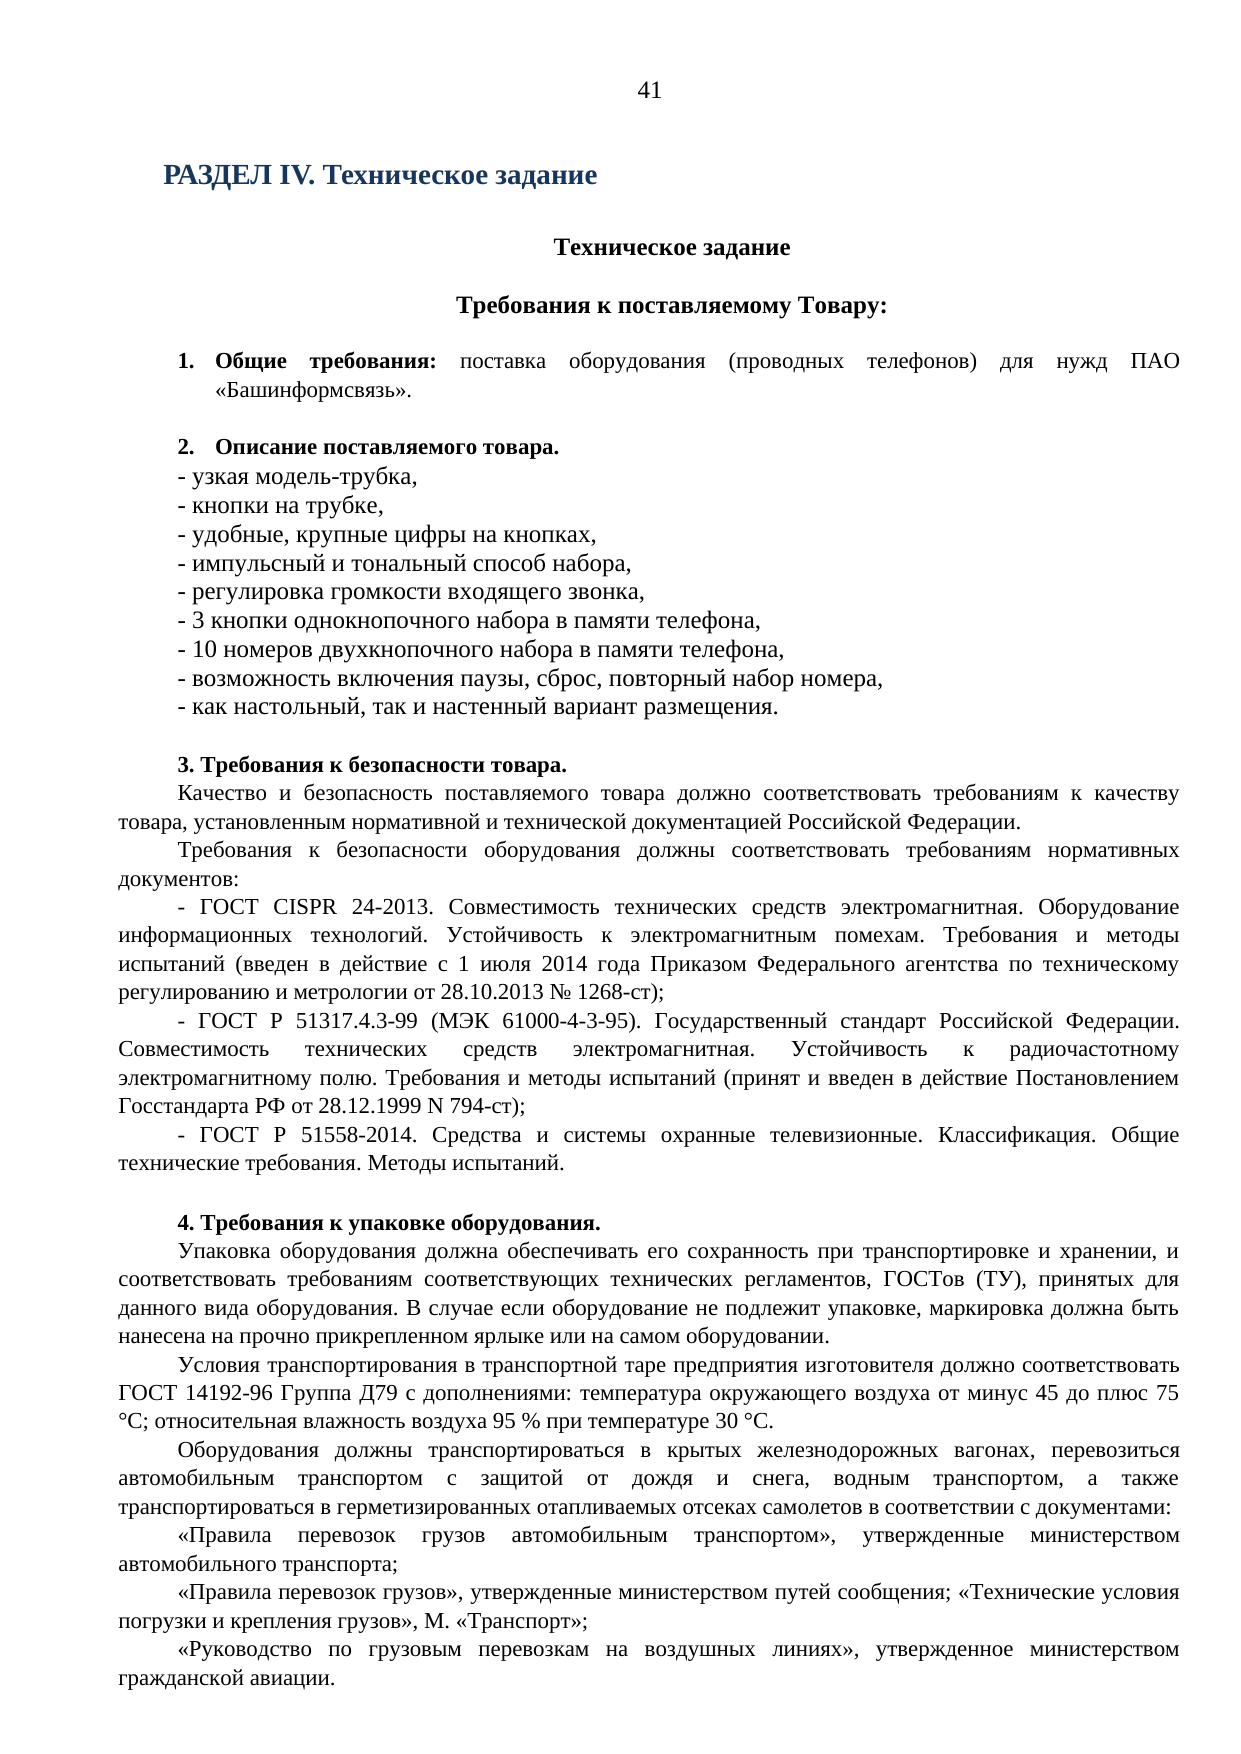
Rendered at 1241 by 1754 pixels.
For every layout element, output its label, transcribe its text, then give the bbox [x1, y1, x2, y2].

text - кнопки на трубке, [177, 490, 1181, 519]
text «Правила перевозок грузов», утвержденные министерством путей сообщения; «Технические условия погрузки и крепления грузов», М. «Транспорт»; [118, 1578, 1181, 1633]
text - 3 кнопки однокнопочного набора в памяти телефона, [177, 605, 1181, 634]
text Требования к безопасности оборудования должны соответствовать требованиям нормативных документов: [118, 836, 1181, 891]
text Качество и безопасность поставляемого товара должно соответствовать требованиям к качеству товара, установленным нормативной и технической документацией Российской Федерации. [118, 779, 1181, 834]
text Техническое задание [118, 232, 1181, 261]
text Упаковка оборудования должна обеспечивать его сохранность при транспортировке и хранении, и соответствовать требованиям соответствующих технических регламентов, ГОСТов (ТУ), принятых для данного вида оборудования. В случае если оборудование не подлежит упаковке, маркировка должна быть нанесена на прочно прикрепленном ярлыке или на самом оборудовании. [118, 1237, 1181, 1349]
text - возможность включения паузы, сброс, повторный набор номера, [177, 663, 1181, 691]
text - ГОСТ Р 51558-2014. Средства и системы охранные телевизионные. Классификация. Общие технические требования. Методы испытаний. [118, 1121, 1181, 1175]
text «Правила перевозок грузов автомобильным транспортом», утвержденные министерством автомобильного транспорта; [118, 1521, 1181, 1576]
text 3. Требования к безопасности товара. [118, 751, 1181, 777]
list Общие требования: поставка оборудования (проводных телефонов) для нужд ПАО «Башинформсвязь». [177, 347, 1181, 402]
text - как настольный, так и настенный вариант размещения. [177, 691, 1181, 720]
text - регулировка громкости входящего звонка, [177, 576, 1181, 605]
text 4. Требования к упаковке оборудования. [118, 1208, 1181, 1235]
text - импульсный и тональный способ набора, [177, 548, 1181, 576]
text - ГОСТ CISPR 24-2013. Совместимость технических средств электромагнитная. Оборудование информационных технологий. Устойчивость к электромагнитным помехам. Требования и методы испытаний (введен в действие с 1 июля 2014 года Приказом Федерального агентства по техническому регулированию и метрологии от 28.10.2013 № 1268-ст); [118, 893, 1181, 1005]
text - узкая модель-трубка, [177, 461, 1181, 490]
subtitle РАЗДЕЛ IV. Техническое задание [163, 157, 1181, 191]
text Условия транспортирования в транспортной таре предприятия изготовителя должно соответствовать ГОСТ 14192-96 Группа Д79 с дополнениями: температура окружающего воздуха от минус 45 до плюс 75 °С; относительная влажность воздуха 95 % при температуре 30 °С. [118, 1351, 1181, 1434]
text - 10 номеров двухкнопочного набора в памяти телефона, [177, 634, 1181, 663]
text - удобные, крупные цифры на кнопках, [177, 519, 1181, 548]
text «Руководство по грузовым перевозкам на воздушных линиях», утвержденное министерством гражданской авиации. [118, 1635, 1181, 1690]
text Требования к поставляемому Товару: [118, 290, 1181, 318]
list Описание поставляемого товара. [177, 433, 1181, 459]
text - ГОСТ Р 51317.4.3-99 (МЭК 61000-4-3-95). Государственный стандарт Российской Федерации. Совместимость технических средств электромагнитная. Устойчивость к радиочастотному электромагнитному полю. Требования и методы испытаний (принят и введен в действие Постановлением Госстандарта РФ от 28.12.1999 N 794-ст); [118, 1007, 1181, 1118]
text Оборудования должны транспортироваться в крытых железнодорожных вагонах, перевозиться автомобильным транспортом с защитой от дождя и снега, водным транспортом, а также транспортироваться в герметизированных отапливаемых отсеках самолетов в соответствии с документами: [118, 1436, 1181, 1519]
